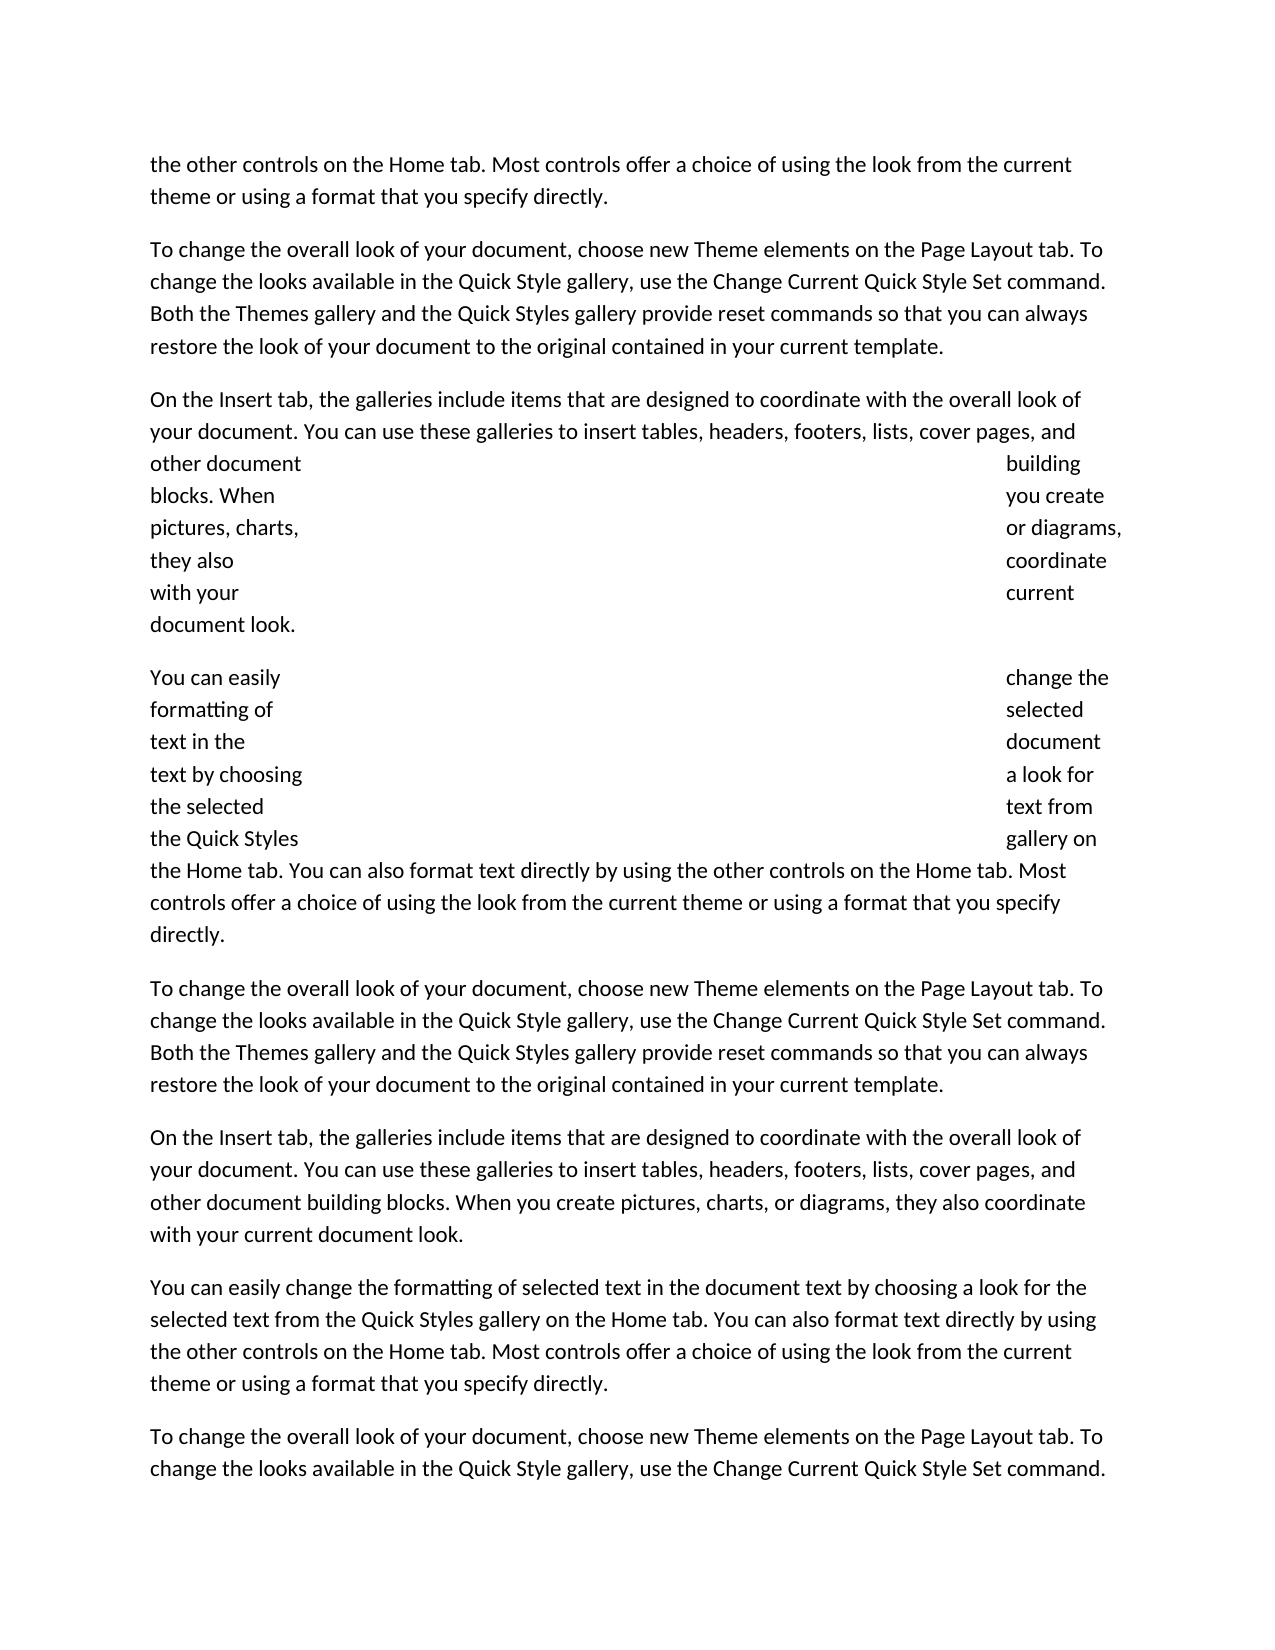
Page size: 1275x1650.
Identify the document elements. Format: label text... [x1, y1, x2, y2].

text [150, 150, 1125, 210]
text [150, 1422, 1125, 1483]
